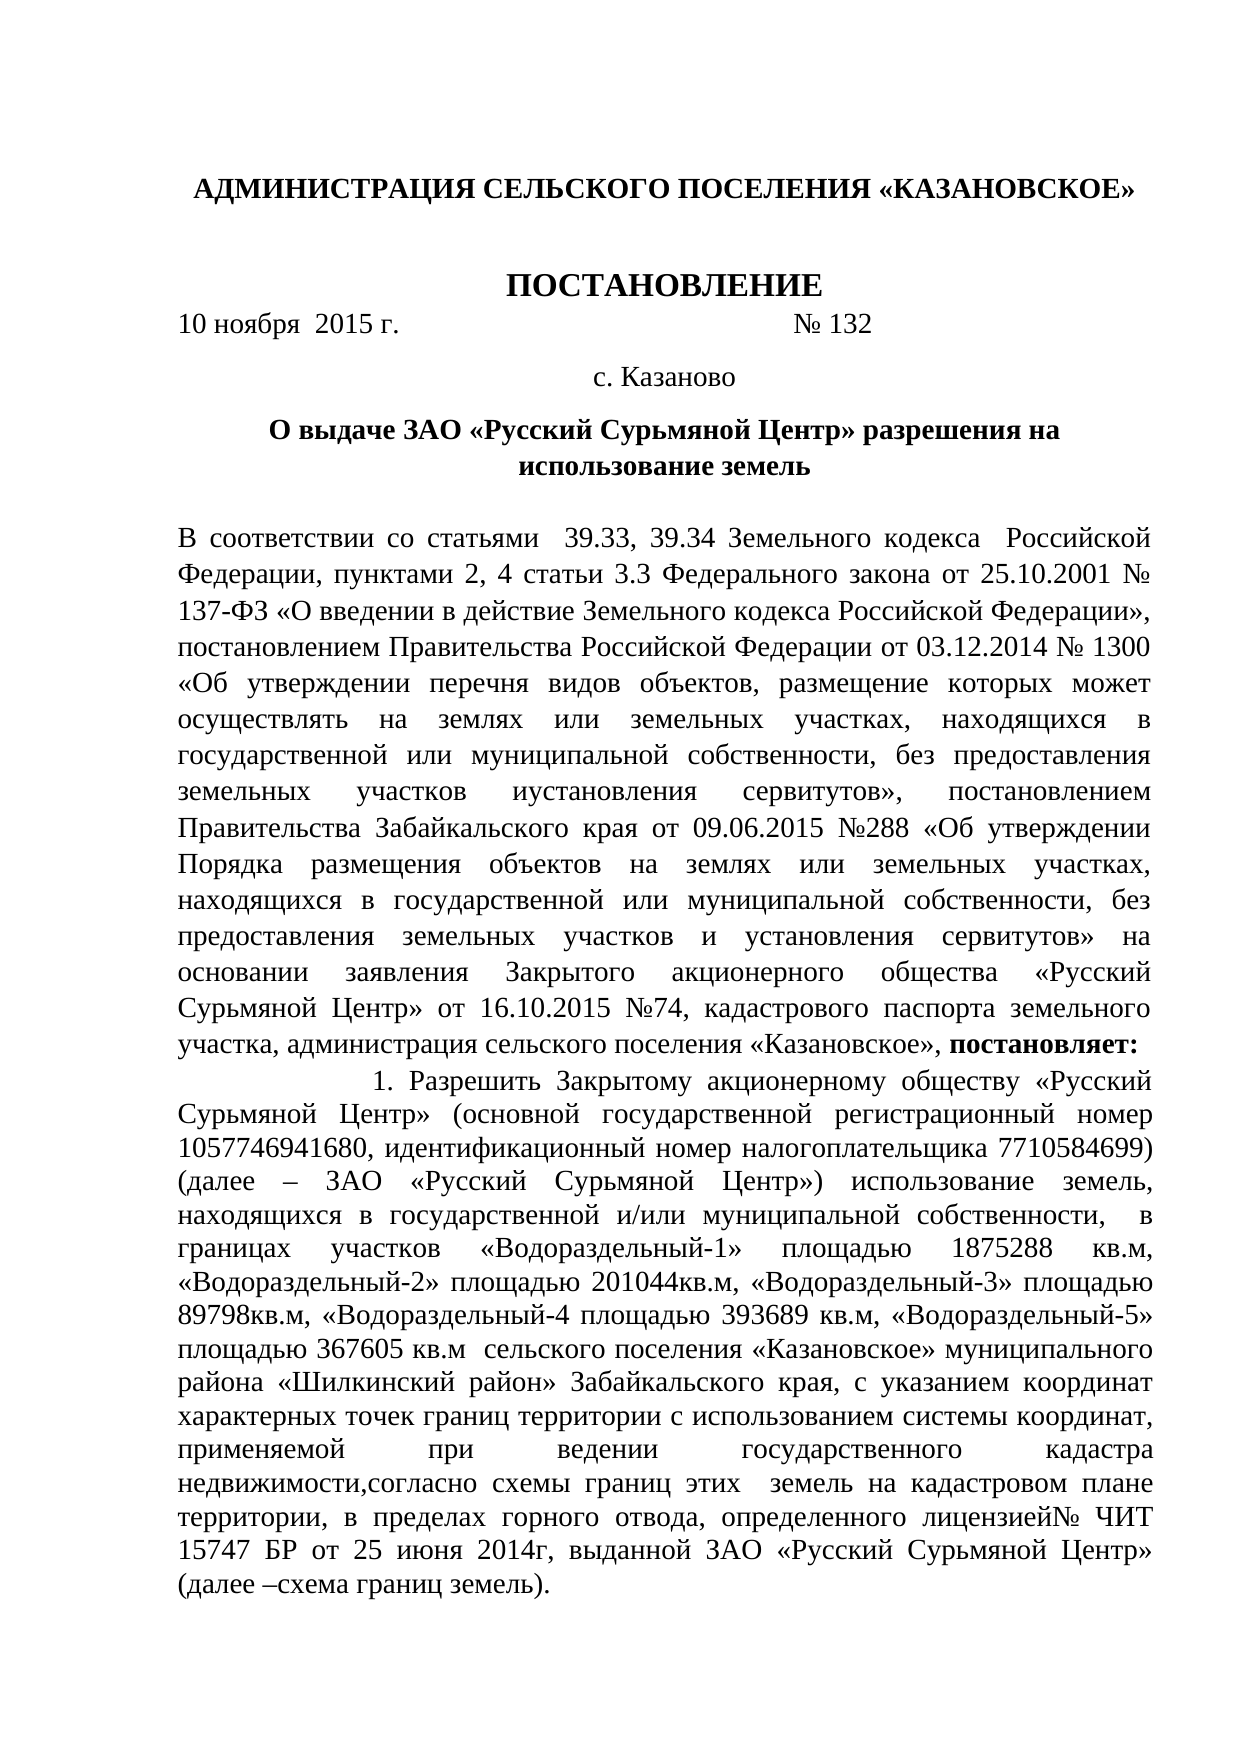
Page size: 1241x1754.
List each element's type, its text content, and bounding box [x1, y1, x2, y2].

text В соответствии со статьями 39.33, 39.34 Земельного кодекса Российской Федерации, пунктами 2, 4 статьи 3.3 Федерального закона от 25.10.2001 № 137-ФЗ «О введении в действие Земельного кодекса Российской Федерации», постановлением Правительства Российской Федерации от 03.12.2014 № 1300 «Об утверждении перечня видов объектов, размещение которых может осуществлять на землях или земельных участках, находящихся в государственной или муниципальной собственности, без предоставления земельных участков иустановления сервитутов», постановлением Правительства Забайкальского края от 09.06.2015 №288 «Об утверждении Порядка размещения объектов на землях или земельных участках, находящихся в государственной или муниципальной собственности, без предоставления земельных участков и установления сервитутов» на основании заявления Закрытого акционерного общества «Русский Сурьмяной Центр» от 16.10.2015 №74, кадастрового паспорта земельного участка, администрация сельского поселения «Казановское», постановляет: [177, 521, 1152, 1060]
text 10 ноября . № 132 [177, 306, 1152, 340]
text с. Казаново [177, 359, 1152, 393]
text ПОСТАНОВЛЕНИЕ [177, 265, 1152, 303]
text О выдаче ЗАО «Русский Сурьмяной Центр» разрешения на [177, 412, 1152, 446]
text 1. Разрешить Закрытому акционерному обществу «Русский Сурьмяной Центр» (основной государственной регистрационный номер 1057746941680, идентификационный номер налогоплательщика 7710584699) (далее – ЗАО «Русский Сурьмяной Центр») использование земель, находящихся в государственной и/или муниципальной собственности, в границах участков «Водораздельный-1» площадью 1875288 кв.м, «Водораздельный-2» площадью 201044кв.м, «Водораздельный-3» площадью 89798кв.м, «Водораздельный-4 площадью 393689 кв.м, «Водораздельный-5» площадью 367605 кв.м сельского поселения «Казановское» муниципального района «Шилкинский район» Забайкальского края, с указанием координат характерных точек границ территории с использованием системы координат, применяемой при ведении государственного кадастра недвижимости,согласно схемы границ этих земель на кадастровом плане территории, в пределах горного отвода, определенного лицензией№ ЧИТ 15747 БР от 25 июня 2014г, выданной ЗАО «Русский Сурьмяной Центр» (далее –схема границ земель). [177, 1063, 1154, 1599]
text АДМИНИСТРАЦИЯ СЕЛЬСКОГО ПОСЕЛЕНИЯ «КАЗАНОВСКОЕ» [177, 171, 1152, 204]
text использование земель [177, 448, 1152, 482]
